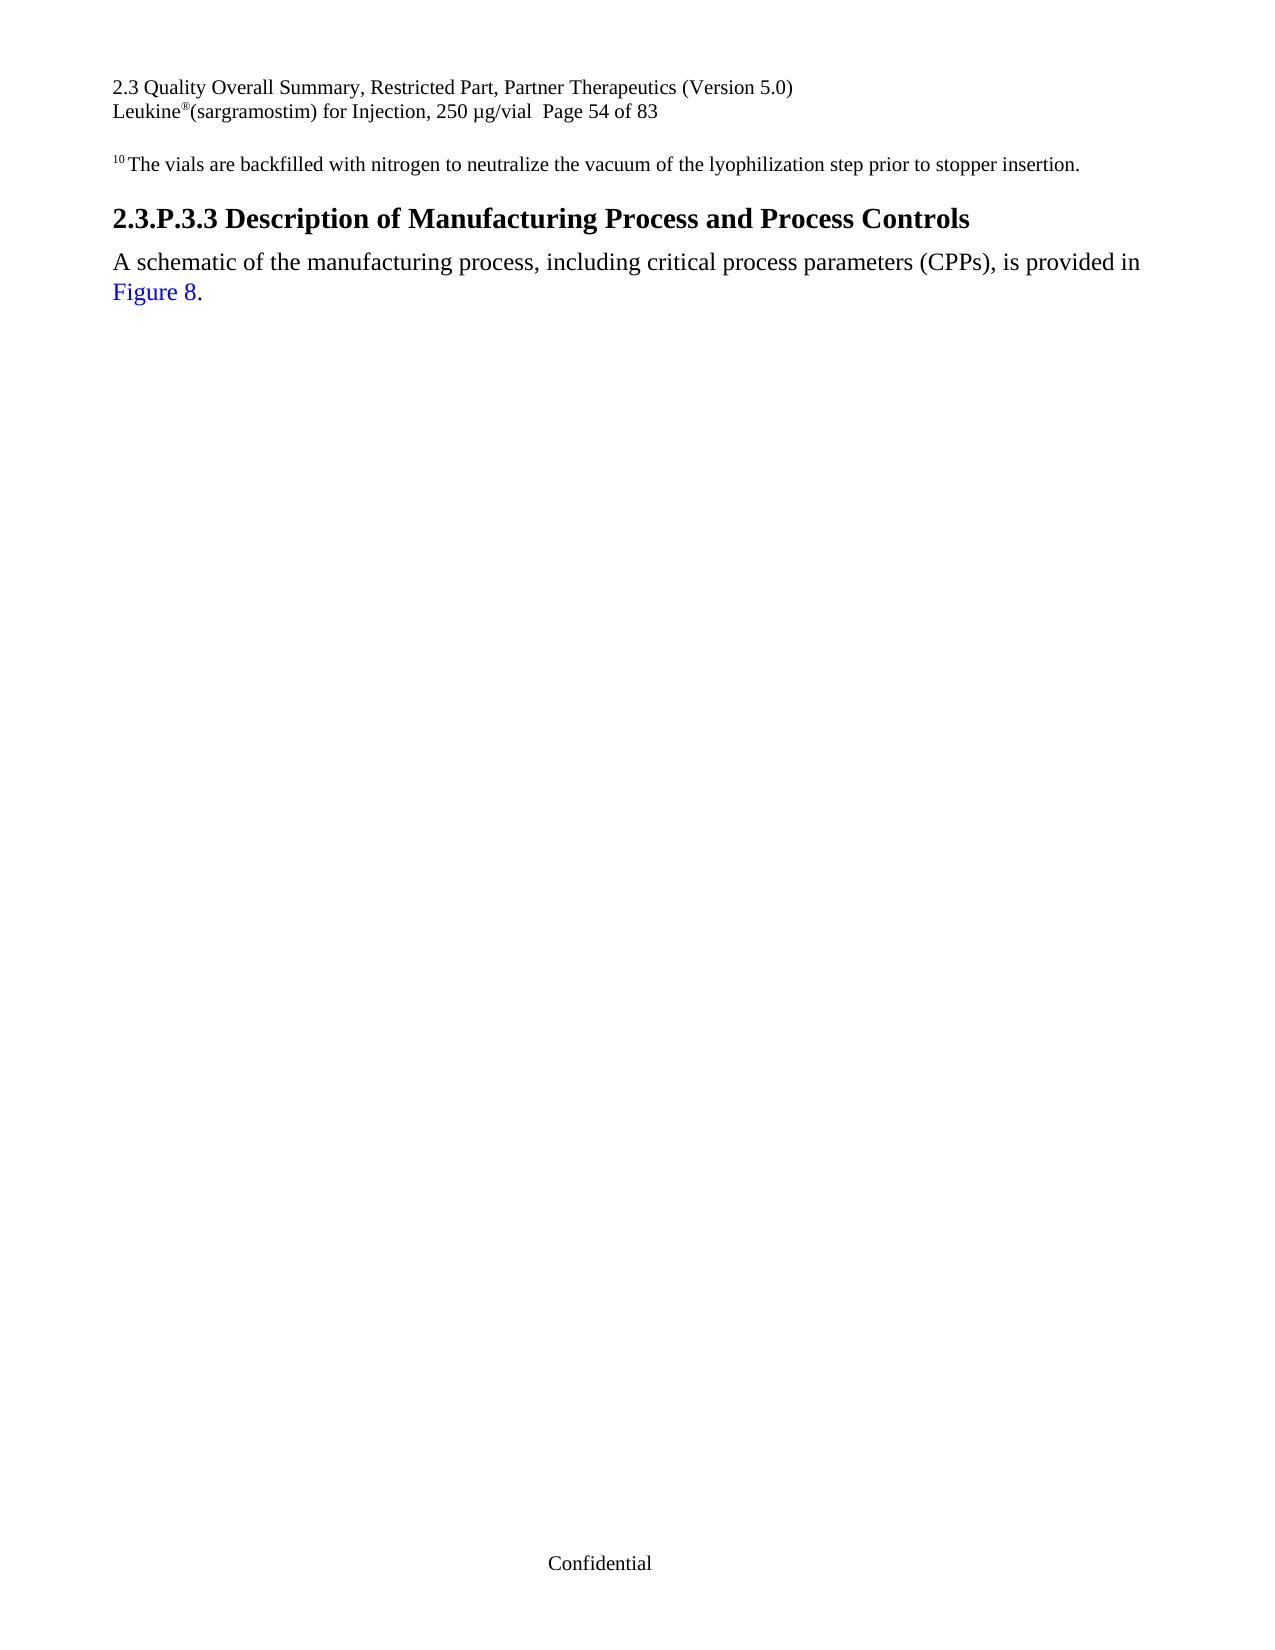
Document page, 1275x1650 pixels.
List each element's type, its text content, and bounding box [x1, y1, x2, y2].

subtitle 2.3.P.3.3 Description of Manufacturing Process and Process Controls [112, 201, 1200, 234]
text A schematic of the manufacturing process, including critical process parameters (CPPs), is provided in Figure 8. [112, 247, 1200, 305]
text 10 The vials are backfilled with nitrogen to neutralize the vacuum of the lyophilization step prior to stopper insertion. [112, 152, 1200, 176]
